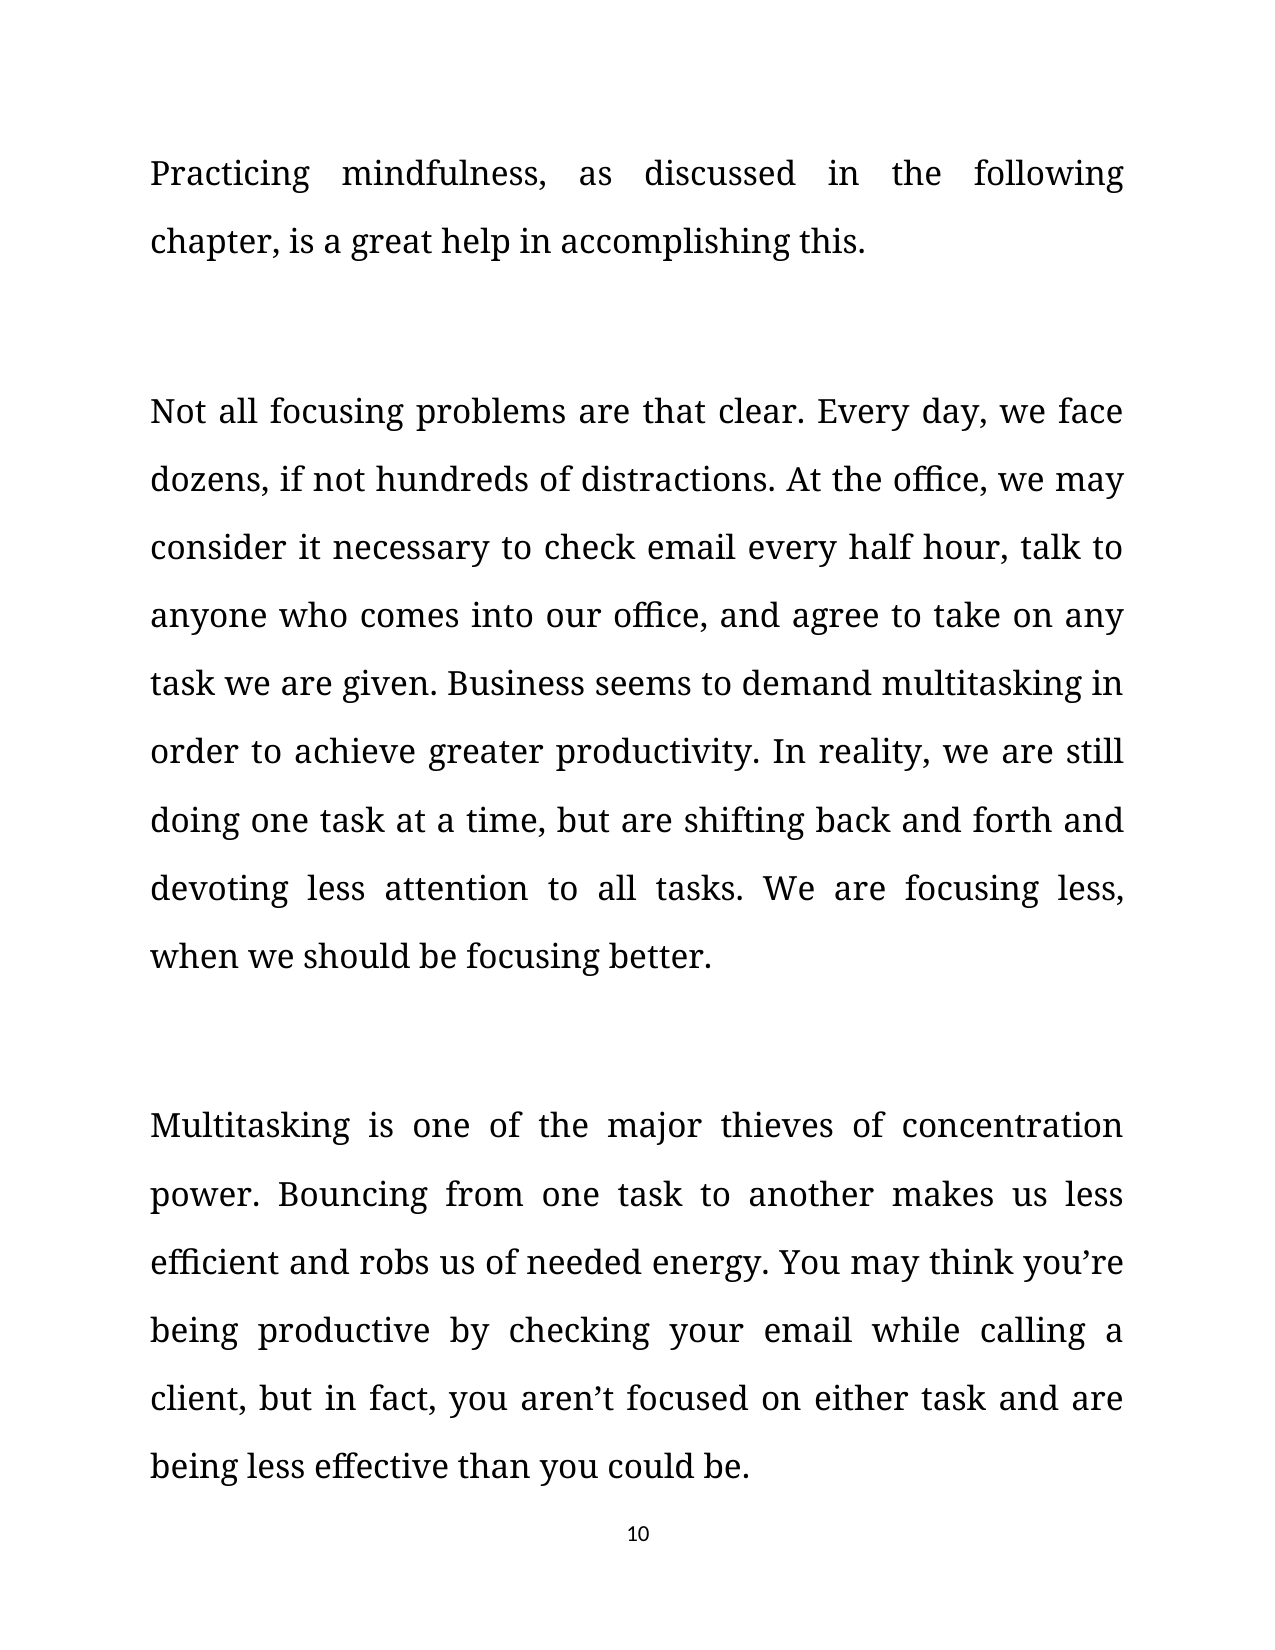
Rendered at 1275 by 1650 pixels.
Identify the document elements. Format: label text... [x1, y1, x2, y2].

text Not all focusing problems are that clear. Every day, we face dozens, if not hundreds of distractions. At the office, we may consider it necessary to check email every half hour, talk to anyone who comes into our office, and agree to take on any task we are given. Business seems to demand multitasking in order to achieve greater productivity. In reality, we are still doing one task at a time, but are shifting back and forth and devoting less attention to all tasks. We are focusing less, when we should be focusing better. [150, 388, 1125, 978]
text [150, 150, 1125, 263]
text Multitasking is one of the major thieves of concentration power. Bouncing from one task to another makes us less efficient and robs us of needed energy. You may think you’re being productive by checking your email while calling a client, but in fact, you aren’t focused on either task and are being less effective than you could be. [150, 1102, 1125, 1488]
